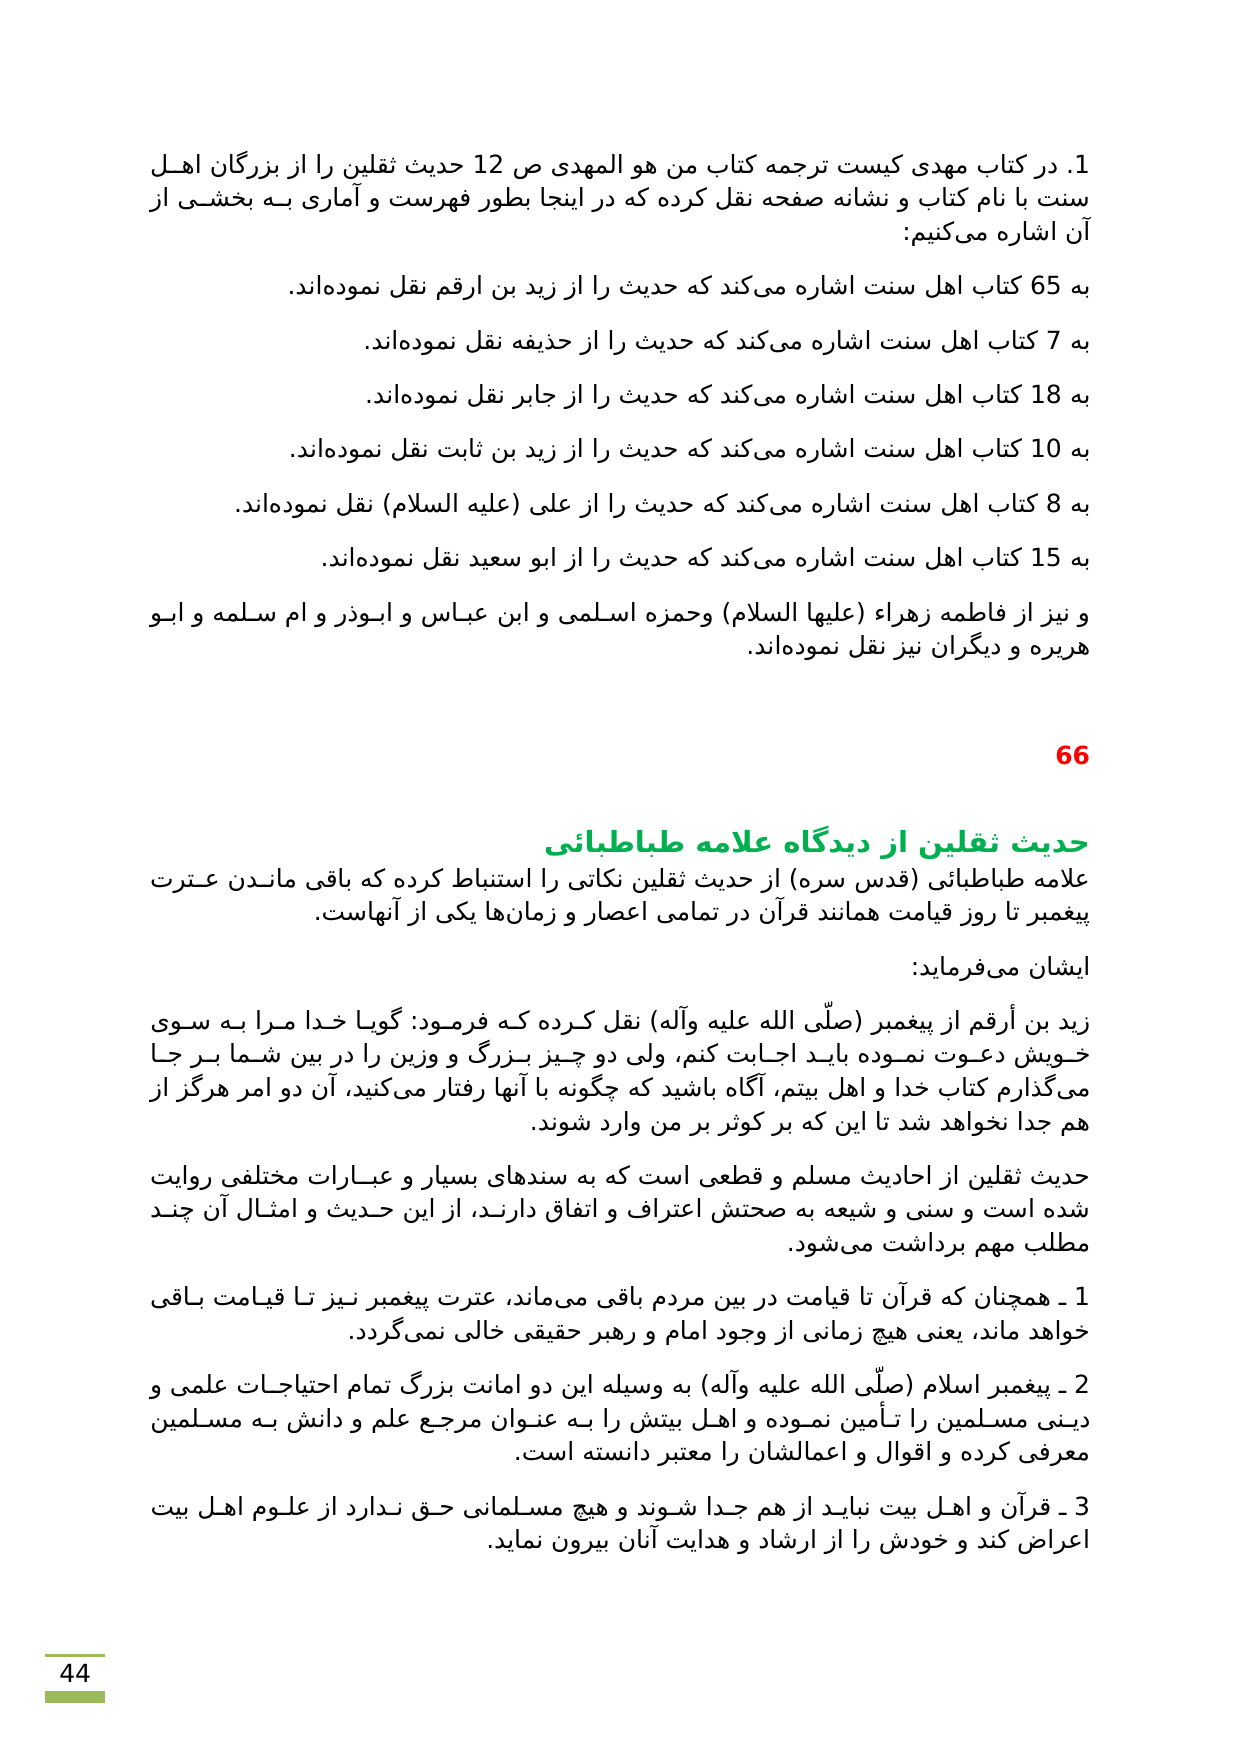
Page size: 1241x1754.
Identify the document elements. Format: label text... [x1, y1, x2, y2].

text حدیث ثقلین از احادیث مسلم و قطعی است که به سندهای بسیار و عبارات مختلفی روایت شده است و سنی و شیعه به صحتش اعتراف و اتفاق دارند، از این حدیث و امثال آن چند مطلب مهم برداشت می‌شود. [150, 1161, 1090, 1257]
text 1 ـ همچنان که قرآن تا قیامت در بین مردم باقی می‌ماند، عترت پیغمبر نیز تا قیامت باقی خواهد ماند، یعنی هیچ زمانی از وجود امام و رهبر حقیقی خالی نمی‌گردد. [150, 1283, 1090, 1345]
text زید بن أرقم از پیغمبر (صلّی الله علیه وآله) نقل کرده که فرمود: گویا خدا مرا به سوی خویش دعوت نموده باید اجابت کنم، ولی دو چیز بزرگ و وزین را در بین شما بر جا می‌گذارم کتاب خدا و اهل بیتم، آگاه باشید که چگونه با آنها رفتار می‌کنید، آن دو امر هرگز از هم جدا نخواهد شد تا این که بر کوثر بر من وارد شوند. [150, 1006, 1090, 1136]
text 2 ـ پیغمبر اسلام (صلّی الله علیه وآله) به وسیله این دو امانت بزرگ تمام احتیاجات علمی و دینی مسلمین را تأمین نموده و اهل بیتش را به عنوان مرجع علم و دانش به مسلمین معرفی کرده و اقوال و اعمالشان را معتبر دانسته است. [150, 1371, 1090, 1467]
text 1. در کتاب مهدی کیست ترجمه کتاب من هو المهدی ص 12 حدیث ثقلین را از بزرگان اهل سنت با نام کتاب و نشانه صفحه نقل کرده که در اینجا بطور فهرست و آماری به بخشی از آن اشاره می‌کنیم: [150, 150, 1090, 246]
text به 18 کتاب اهل سنت اشاره می‌کند که حدیث را از جابر نقل نموده‌اند. [150, 380, 1090, 409]
subtitle حدیث ثقلین از دیدگاه علامه طباطبائی [150, 825, 1090, 859]
text به 15 کتاب اهل سنت اشاره می‌کند که حدیث را از ابو سعید نقل نموده‌اند. [150, 543, 1090, 572]
text ایشان می‌فرماید: [150, 952, 1090, 981]
text به 7 کتاب اهل سنت اشاره می‌کند که حدیث را از حذیفه نقل نموده‌اند. [150, 326, 1090, 355]
text به 8 کتاب اهل سنت اشاره می‌کند که حدیث را از علی (علیه السلام) نقل نموده‌اند. [150, 489, 1090, 518]
text به 10 کتاب اهل سنت اشاره می‌کند که حدیث را از زید بن ثابت نقل نموده‌اند. [150, 434, 1090, 464]
text علامه طباطبائی (قدس سره) از حدیث ثقلین نکاتی را استنباط کرده که باقی ماندن عترت پیغمبر تا روز قیامت همانند قرآن در تمامی اعصار و زمان‌ها یکی از آنهاست. [150, 864, 1090, 927]
text به 65 کتاب اهل سنت اشاره می‌کند که حدیث را از زید بن ارقم نقل نموده‌اند. [150, 271, 1090, 301]
text و نیز از فاطمه زهراء (علیها السلام) وحمزه اسلمی و ابن عباس و ابوذر و ام سلمه و ابو هریره و دیگران نیز نقل نموده‌اند. [150, 598, 1090, 660]
text 66 [150, 741, 1090, 771]
text 3 ـ قرآن و اهل بیت نباید از هم جدا شوند و هیچ مسلمانی حق ندارد از علوم اهل بیت اعراض کند و خودش را از ارشاد و هدایت آنان بیرون نماید. [150, 1492, 1090, 1555]
